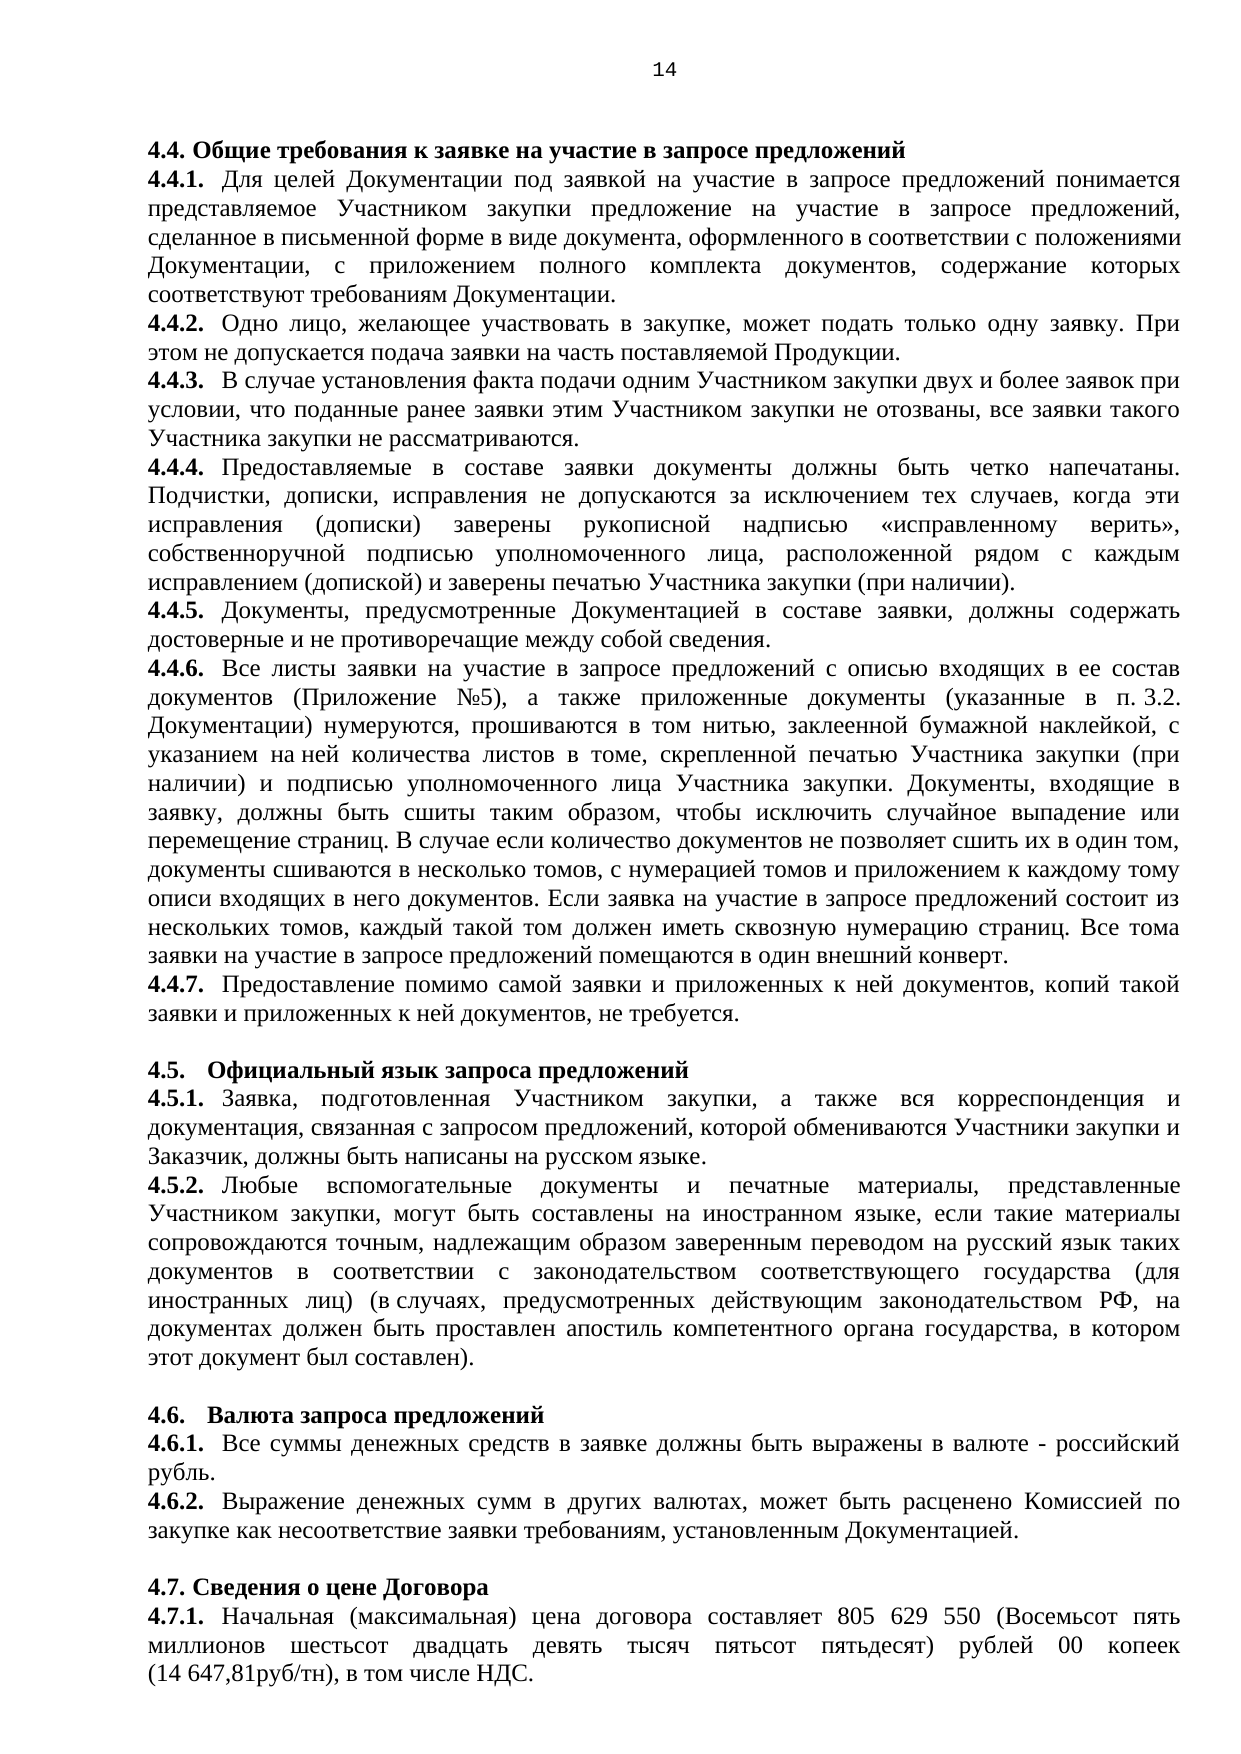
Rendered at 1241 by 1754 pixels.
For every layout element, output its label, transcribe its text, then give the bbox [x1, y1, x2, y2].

list Официальный язык запроса предложений [148, 1055, 1181, 1083]
list Валюта запроса предложений [148, 1400, 1181, 1428]
list Сведения о цене Договора [148, 1572, 1181, 1601]
list В случае установления факта подачи одним Участником закупки двух и более заявок при условии, что поданные ранее заявки этим Участником закупки не отозваны, все заявки такого Участника закупки не рассматриваются. [148, 365, 1181, 452]
list Выражение денежных сумм в других валютах, может быть расценено Комиссией по закупке как несоответствие заявки требованиям, установленным Документацией. [148, 1486, 1181, 1543]
list Предоставляемые в составе заявки документы должны быть четко напечатаны. Подчистки, дописки, исправления не допускаются за исключением тех случаев, когда эти исправления (дописки) заверены рукописной надписью «исправленному верить», собственноручной подписью уполномоченного лица, расположенной рядом с каждым исправлением (допиской) и заверены печатью Участника закупки (при наличии). [148, 452, 1181, 595]
list Документы, предусмотренные Документацией в составе заявки, должны содержать достоверные и не противоречащие между собой сведения. [148, 595, 1181, 653]
list Общие требования к заявке на участие в запросе предложений [148, 135, 1181, 164]
list Все листы заявки на участие в запросе предложений с описью входящих в ее состав документов (Приложение №5), а также приложенные документы (указанные в п. 3.2. Документации) нумеруются, прошиваются в том нитью, заклеенной бумажной наклейкой, с указанием на ней количества листов в томе, скрепленной печатью Участника закупки (при наличии) и подписью уполномоченного лица Участника закупки. Документы, входящие в заявку, должны быть сшиты таким образом, чтобы исключить случайное выпадение или перемещение страниц. В случае если количество документов не позволяет сшить их в один том, документы сшиваются в несколько томов, с нумерацией томов и приложением к каждому тому описи входящих в него документов. Если заявка на участие в запросе предложений состоит из нескольких томов, каждый такой том должен иметь сквозную нумерацию страниц. Все тома заявки на участие в запросе предложений помещаются в один внешний конверт. [148, 653, 1181, 969]
list Для целей Документации под заявкой на участие в запросе предложений понимается представляемое Участником закупки предложение на участие в запросе предложений, сделанное в письменной форме в виде документа, оформленного в соответствии с положениями Документации, с приложением полного комплекта документов, содержание которых соответствуют требованиям Документации. [148, 164, 1181, 308]
list Начальная (максимальная) цена договора составляет 805 629 550 (Восемьсот пять миллионов шестьсот двадцать девять тысяч пятьсот пятьдесят) рублей 00 копеек (14 647,81руб/тн), в том числе НДС. [148, 1601, 1181, 1687]
list Одно лицо, желающее участвовать в закупке, может подать только одну заявку. При этом не допускается подача заявки на часть поставляемой Продукции. [148, 308, 1181, 365]
list Предоставление помимо самой заявки и приложенных к ней документов, копий такой заявки и приложенных к ней документов, не требуется. [148, 969, 1181, 1027]
list Заявка, подготовленная Участником закупки, а также вся корреспонденция и документация, связанная с запросом предложений, которой обмениваются Участники закупки и Заказчик, должны быть написаны на русском языке. [148, 1083, 1181, 1170]
list Все суммы денежных средств в заявке должны быть выражены в валюте - российский рубль. [148, 1428, 1181, 1486]
list Любые вспомогательные документы и печатные материалы, представленные Участником закупки, могут быть составлены на иностранном языке, если такие материалы сопровождаются точным, надлежащим образом заверенным переводом на русский язык таких документов в соответствии с законодательством соответствующего государства (для иностранных лиц) (в случаях, предусмотренных действующим законодательством РФ, на документах должен быть проставлен апостиль компетентного органа государства, в котором этот документ был составлен). [148, 1170, 1181, 1371]
